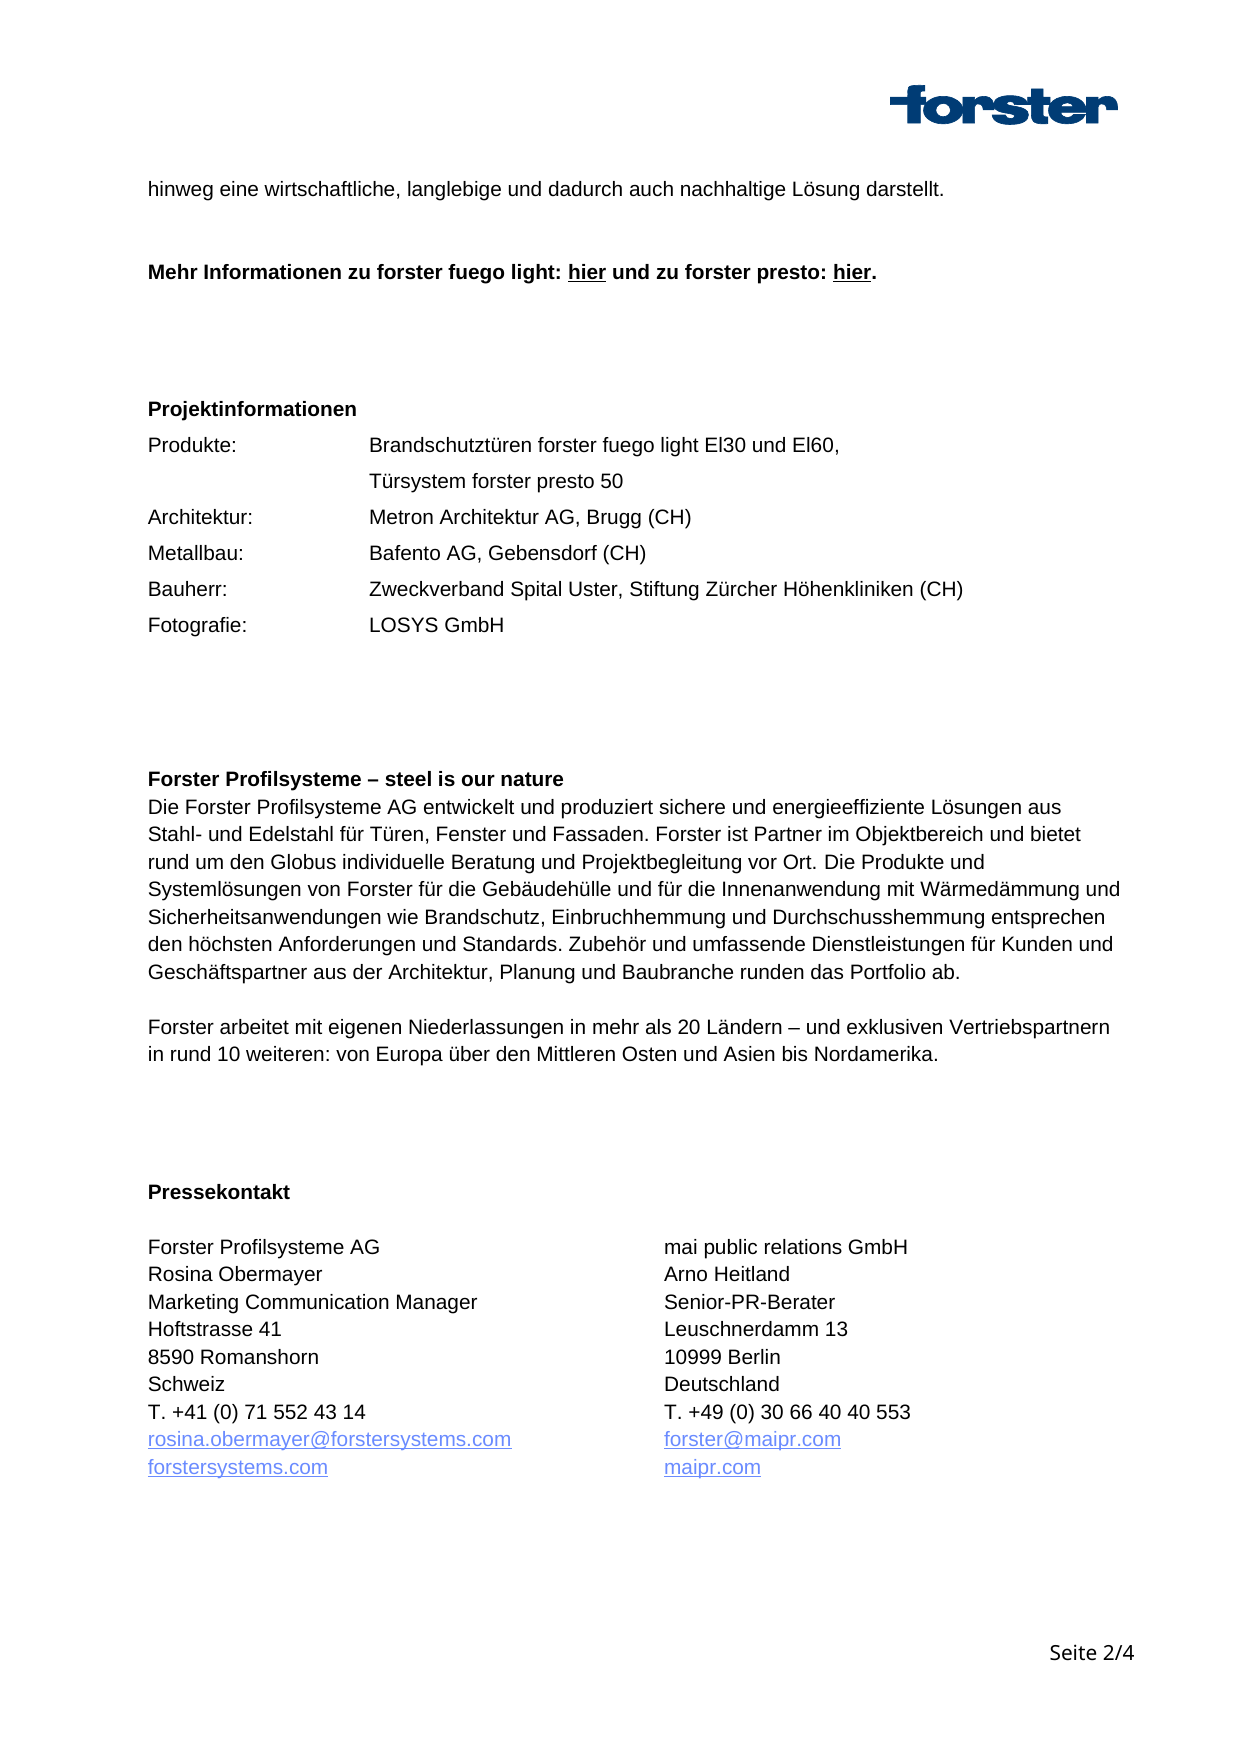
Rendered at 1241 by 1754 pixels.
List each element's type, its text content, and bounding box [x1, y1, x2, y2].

text forstersystems.com maipr.com [148, 1455, 1122, 1479]
text Projektinformationen [148, 397, 1122, 421]
text Forster Profilsysteme AG mai public relations GmbH [148, 1235, 1122, 1259]
text Forster arbeitet mit eigenen Niederlassungen in mehr als 20 Ländern – und exklusiven Vertriebspartnern in rund 10 weiteren: von Europa über den Mittleren Osten und Asien bis Nordamerika. [148, 987, 1122, 1066]
text Rosina Obermayer Arno Heitland Marketing Communication Manager Senior-PR-Berater Hoftstrasse 41 Leuschnerdamm 13 8590 Romanshorn 10999 Berlin [148, 1262, 1122, 1369]
text rosina.obermayer@forstersystems.com forster@maipr.com [148, 1427, 1122, 1451]
text Metallbau: Bafento AG, Gebensdorf (CH) [148, 541, 1122, 565]
text Architektur: Metron Architektur AG, Brugg (CH) [148, 505, 1122, 529]
text Türsystem forster presto 50 [369, 469, 1122, 493]
text Bauherr: Zweckverband Spital Uster, Stiftung Zürcher Höhenkliniken (CH) Fotografie: LOSYS GmbH [148, 577, 1122, 673]
text Schweiz Deutschland T. +41 (0) 71 552 43 14 T. +49 (0) 30 66 40 40 553 [148, 1372, 1122, 1424]
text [148, 177, 1122, 229]
text Produkte: Brandschutztüren forster fuego light El30 und El60, [148, 433, 1122, 457]
text Forster Profilsysteme – steel is our nature Die Forster Profilsysteme AG entwickelt und produziert sichere und energieeffiziente Lösungen aus Stahl- und Edelstahl für Türen, Fenster und Fassaden. Forster ist Partner im Objektbereich und bietet rund um den Globus individuelle Beratung und Projektbegleitung vor Ort. Die Produkte und Systemlösungen von Forster für die Gebäudehülle und für die Innenanwendung mit Wärmedämmung und Sicherheitsanwendungen wie Brandschutz, Einbruchhemmung und Durchschusshemmung entsprechen den höchsten Anforderungen und Standards. Zubehör und umfassende Dienstleistungen für Kunden und Geschäftspartner aus der Architektur, Planung und Baubranche runden das Portfolio ab. [148, 767, 1122, 984]
text Mehr Informationen zu forster fuego light: hier und zu forster presto: hier. [148, 260, 1122, 284]
text Pressekontakt [148, 1180, 1122, 1204]
